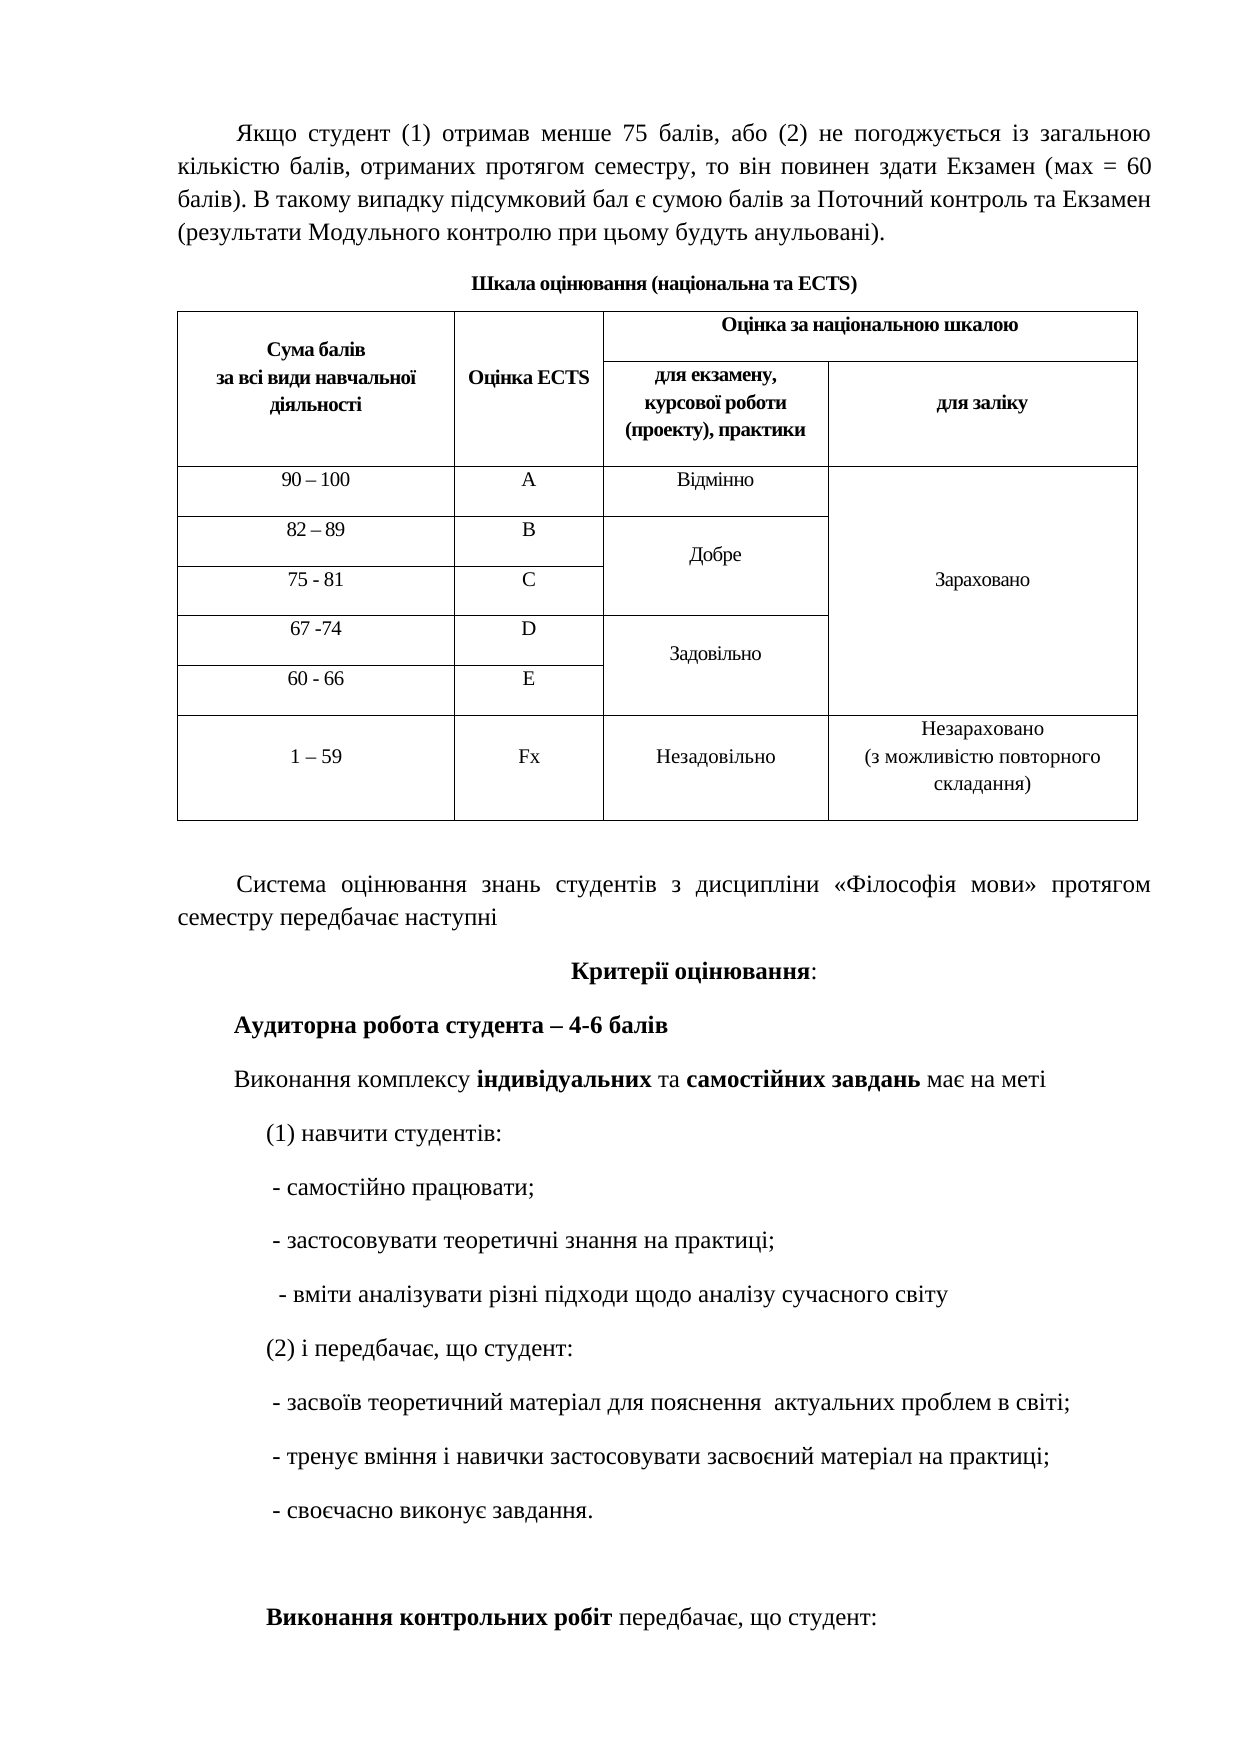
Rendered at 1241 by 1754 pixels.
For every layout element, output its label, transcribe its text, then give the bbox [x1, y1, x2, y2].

text Виконання контрольних робіт передбачає, що студент: [177, 1602, 1152, 1631]
table_header Сума балів за всі види навчальної діяльності [178, 312, 454, 466]
table_cell для екзамену, курсової роботи (проекту), практики [604, 362, 828, 466]
table_cell E [455, 666, 603, 715]
table_cell Задовільно [604, 616, 828, 715]
text - застосовувати теоретичні знання на практиці; [177, 1226, 1152, 1254]
text Якщо студент (1) отримав менше 75 балів, або (2) не погоджується із загальною кількістю балів, отриманих протягом семестру, то він повинен здати Екзамен (мах = 60 балів). В такому випадку підсумковий бал є сумою балів за Поточний контроль та Екзамен (результати Модульного контролю при цьому будуть анульовані). [177, 118, 1152, 246]
text - засвоїв теоретичний матеріал для пояснення актуальних проблем в світі; [177, 1387, 1152, 1416]
table_cell Незараховано (з можливістю повторного складання) [829, 716, 1137, 820]
text - вміти аналізувати різні підходи щодо аналізу сучасного світу [177, 1279, 1152, 1308]
text Виконання комплексу індивідуальних та самостійних завдань має на меті [177, 1064, 1152, 1093]
text Система оцінювання знань студентів з дисципліни «Філософія мови» протягом семестру передбачає наступні [177, 869, 1152, 931]
table_cell Незадовільно [604, 716, 828, 820]
table_cell 1 – 59 [178, 716, 454, 820]
table_cell 60 - 66 [178, 666, 454, 715]
table_cell C [455, 567, 603, 615]
table_header Оцінка ECTS [455, 312, 603, 466]
text - тренує вміння і навички застосовувати засвоєний матеріал на практиці; [177, 1441, 1152, 1470]
text - своєчасно виконує завдання. [177, 1495, 1152, 1523]
text Шкала оцінювання (національна та ECTS) [177, 271, 1152, 295]
table_cell Fx [455, 716, 603, 820]
text (1) навчити студентів: [177, 1118, 1152, 1147]
table_cell для заліку [829, 362, 1137, 466]
table_cell 75 - 81 [178, 567, 454, 615]
text Аудиторна робота студента – 4-6 балів [177, 1010, 1152, 1039]
table_cell 82 – 89 [178, 517, 454, 566]
text (2) і передбачає, що студент: [177, 1333, 1152, 1362]
table_cell Добре [604, 517, 828, 615]
table_cell 90 – 100 [178, 467, 454, 516]
table_cell D [455, 616, 603, 665]
table_header Оцінка за національною шкалою [604, 312, 1137, 361]
table_cell 67 -74 [178, 616, 454, 665]
text - самостійно працювати; [177, 1172, 1152, 1200]
table_cell A [455, 467, 603, 516]
table_cell B [455, 517, 603, 566]
text Критерії оцінювання: [177, 956, 1152, 985]
table_cell Зараховано [829, 467, 1137, 715]
table_cell Відмінно [604, 467, 828, 516]
